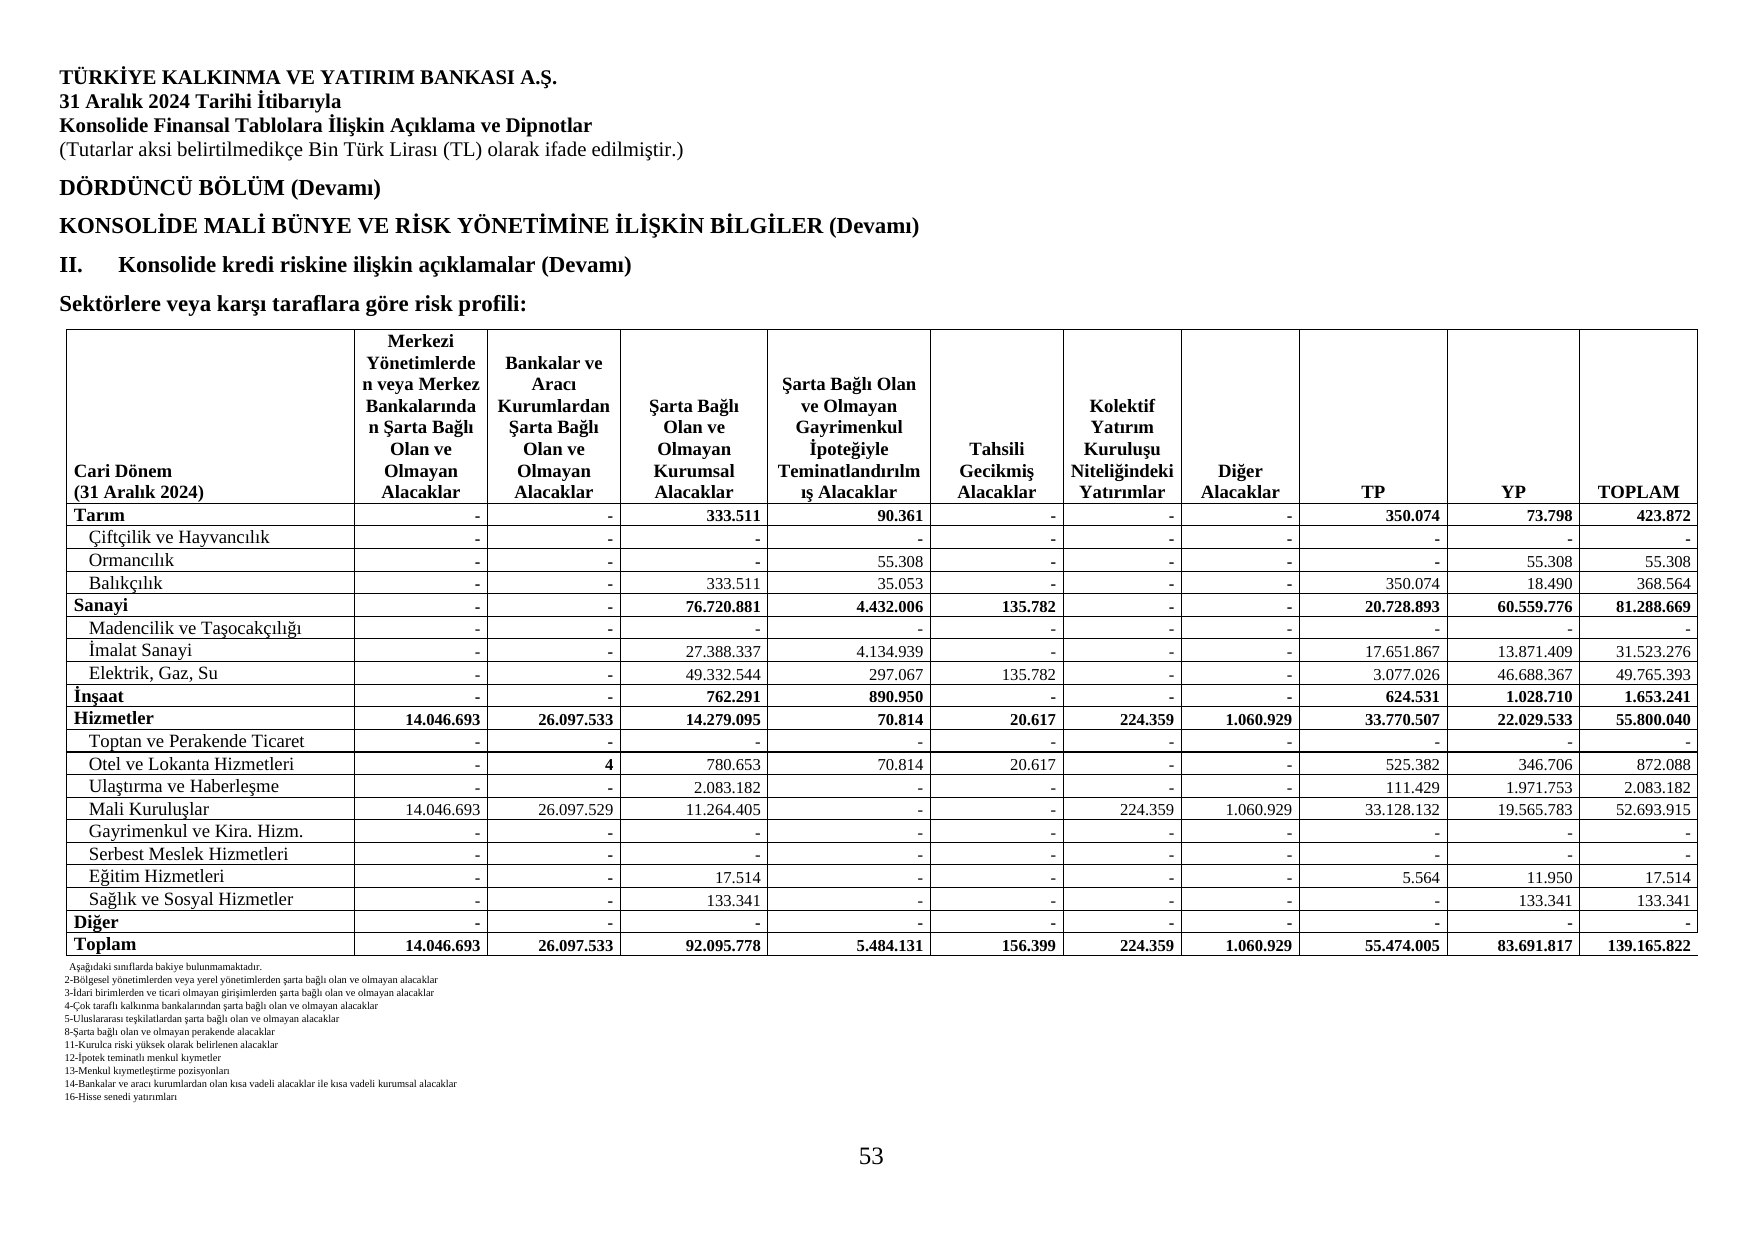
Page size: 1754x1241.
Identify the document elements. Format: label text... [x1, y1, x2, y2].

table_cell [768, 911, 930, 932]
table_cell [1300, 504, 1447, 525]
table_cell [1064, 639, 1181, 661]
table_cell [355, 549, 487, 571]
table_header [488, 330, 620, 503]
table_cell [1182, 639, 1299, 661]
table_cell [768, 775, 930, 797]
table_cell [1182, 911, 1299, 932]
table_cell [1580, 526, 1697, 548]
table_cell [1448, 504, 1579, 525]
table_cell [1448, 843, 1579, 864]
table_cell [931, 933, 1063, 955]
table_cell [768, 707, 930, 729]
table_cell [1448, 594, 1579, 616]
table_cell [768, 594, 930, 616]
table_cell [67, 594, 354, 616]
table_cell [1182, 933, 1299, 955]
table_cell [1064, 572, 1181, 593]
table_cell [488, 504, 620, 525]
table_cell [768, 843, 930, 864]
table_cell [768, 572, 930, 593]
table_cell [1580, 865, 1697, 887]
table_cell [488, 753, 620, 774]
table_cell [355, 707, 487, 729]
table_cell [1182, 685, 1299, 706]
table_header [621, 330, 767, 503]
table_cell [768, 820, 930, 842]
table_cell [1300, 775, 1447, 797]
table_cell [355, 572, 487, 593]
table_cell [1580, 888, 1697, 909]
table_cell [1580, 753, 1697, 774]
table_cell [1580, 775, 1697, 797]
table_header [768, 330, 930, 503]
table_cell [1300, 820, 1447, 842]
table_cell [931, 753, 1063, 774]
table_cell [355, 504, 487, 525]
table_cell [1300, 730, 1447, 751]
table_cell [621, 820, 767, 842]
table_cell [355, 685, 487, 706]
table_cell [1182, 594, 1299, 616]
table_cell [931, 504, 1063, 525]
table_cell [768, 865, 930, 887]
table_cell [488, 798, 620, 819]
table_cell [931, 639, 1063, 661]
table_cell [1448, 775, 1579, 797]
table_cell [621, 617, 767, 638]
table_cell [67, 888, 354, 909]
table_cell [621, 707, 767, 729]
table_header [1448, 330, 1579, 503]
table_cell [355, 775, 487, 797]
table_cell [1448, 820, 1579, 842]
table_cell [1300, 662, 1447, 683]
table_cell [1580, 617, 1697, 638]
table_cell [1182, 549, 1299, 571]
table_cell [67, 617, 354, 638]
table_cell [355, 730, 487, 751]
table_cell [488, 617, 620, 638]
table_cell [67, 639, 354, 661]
list DÖRDÜNCÜ BÖLÜM (Devamı) [59, 174, 1683, 200]
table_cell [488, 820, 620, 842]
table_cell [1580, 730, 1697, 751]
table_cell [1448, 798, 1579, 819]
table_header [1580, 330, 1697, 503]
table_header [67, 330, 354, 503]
text Sektörlere veya karşı taraflara göre risk profili: [59, 290, 1683, 317]
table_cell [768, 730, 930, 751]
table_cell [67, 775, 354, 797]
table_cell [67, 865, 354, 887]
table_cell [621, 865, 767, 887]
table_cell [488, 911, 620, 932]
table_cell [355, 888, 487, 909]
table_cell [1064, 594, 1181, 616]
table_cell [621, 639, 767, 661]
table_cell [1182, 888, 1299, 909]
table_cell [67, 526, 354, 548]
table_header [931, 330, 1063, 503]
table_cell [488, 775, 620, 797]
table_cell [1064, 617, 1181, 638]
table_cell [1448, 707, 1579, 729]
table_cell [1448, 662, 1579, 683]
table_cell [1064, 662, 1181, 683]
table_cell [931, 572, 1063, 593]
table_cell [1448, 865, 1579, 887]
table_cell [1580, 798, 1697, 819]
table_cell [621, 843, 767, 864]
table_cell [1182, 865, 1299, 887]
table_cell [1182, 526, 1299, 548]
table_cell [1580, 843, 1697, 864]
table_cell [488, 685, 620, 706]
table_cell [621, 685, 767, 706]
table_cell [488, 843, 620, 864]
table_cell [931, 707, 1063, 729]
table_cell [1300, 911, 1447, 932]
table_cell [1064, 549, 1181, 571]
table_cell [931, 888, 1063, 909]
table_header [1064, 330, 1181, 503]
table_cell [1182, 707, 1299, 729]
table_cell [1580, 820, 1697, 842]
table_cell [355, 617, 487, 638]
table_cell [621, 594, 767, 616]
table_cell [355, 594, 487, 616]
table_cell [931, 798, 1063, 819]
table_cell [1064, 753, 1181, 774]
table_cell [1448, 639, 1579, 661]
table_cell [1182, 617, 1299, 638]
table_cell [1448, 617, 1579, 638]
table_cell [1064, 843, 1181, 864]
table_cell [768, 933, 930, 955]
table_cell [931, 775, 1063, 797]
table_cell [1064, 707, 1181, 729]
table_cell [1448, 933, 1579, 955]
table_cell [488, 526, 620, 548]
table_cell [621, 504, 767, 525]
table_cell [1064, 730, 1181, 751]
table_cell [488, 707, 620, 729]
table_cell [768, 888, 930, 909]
list KONSOLİDE MALİ BÜNYE VE RİSK YÖNETİMİNE İLİŞKİN BİLGİLER (Devamı) [59, 213, 1683, 239]
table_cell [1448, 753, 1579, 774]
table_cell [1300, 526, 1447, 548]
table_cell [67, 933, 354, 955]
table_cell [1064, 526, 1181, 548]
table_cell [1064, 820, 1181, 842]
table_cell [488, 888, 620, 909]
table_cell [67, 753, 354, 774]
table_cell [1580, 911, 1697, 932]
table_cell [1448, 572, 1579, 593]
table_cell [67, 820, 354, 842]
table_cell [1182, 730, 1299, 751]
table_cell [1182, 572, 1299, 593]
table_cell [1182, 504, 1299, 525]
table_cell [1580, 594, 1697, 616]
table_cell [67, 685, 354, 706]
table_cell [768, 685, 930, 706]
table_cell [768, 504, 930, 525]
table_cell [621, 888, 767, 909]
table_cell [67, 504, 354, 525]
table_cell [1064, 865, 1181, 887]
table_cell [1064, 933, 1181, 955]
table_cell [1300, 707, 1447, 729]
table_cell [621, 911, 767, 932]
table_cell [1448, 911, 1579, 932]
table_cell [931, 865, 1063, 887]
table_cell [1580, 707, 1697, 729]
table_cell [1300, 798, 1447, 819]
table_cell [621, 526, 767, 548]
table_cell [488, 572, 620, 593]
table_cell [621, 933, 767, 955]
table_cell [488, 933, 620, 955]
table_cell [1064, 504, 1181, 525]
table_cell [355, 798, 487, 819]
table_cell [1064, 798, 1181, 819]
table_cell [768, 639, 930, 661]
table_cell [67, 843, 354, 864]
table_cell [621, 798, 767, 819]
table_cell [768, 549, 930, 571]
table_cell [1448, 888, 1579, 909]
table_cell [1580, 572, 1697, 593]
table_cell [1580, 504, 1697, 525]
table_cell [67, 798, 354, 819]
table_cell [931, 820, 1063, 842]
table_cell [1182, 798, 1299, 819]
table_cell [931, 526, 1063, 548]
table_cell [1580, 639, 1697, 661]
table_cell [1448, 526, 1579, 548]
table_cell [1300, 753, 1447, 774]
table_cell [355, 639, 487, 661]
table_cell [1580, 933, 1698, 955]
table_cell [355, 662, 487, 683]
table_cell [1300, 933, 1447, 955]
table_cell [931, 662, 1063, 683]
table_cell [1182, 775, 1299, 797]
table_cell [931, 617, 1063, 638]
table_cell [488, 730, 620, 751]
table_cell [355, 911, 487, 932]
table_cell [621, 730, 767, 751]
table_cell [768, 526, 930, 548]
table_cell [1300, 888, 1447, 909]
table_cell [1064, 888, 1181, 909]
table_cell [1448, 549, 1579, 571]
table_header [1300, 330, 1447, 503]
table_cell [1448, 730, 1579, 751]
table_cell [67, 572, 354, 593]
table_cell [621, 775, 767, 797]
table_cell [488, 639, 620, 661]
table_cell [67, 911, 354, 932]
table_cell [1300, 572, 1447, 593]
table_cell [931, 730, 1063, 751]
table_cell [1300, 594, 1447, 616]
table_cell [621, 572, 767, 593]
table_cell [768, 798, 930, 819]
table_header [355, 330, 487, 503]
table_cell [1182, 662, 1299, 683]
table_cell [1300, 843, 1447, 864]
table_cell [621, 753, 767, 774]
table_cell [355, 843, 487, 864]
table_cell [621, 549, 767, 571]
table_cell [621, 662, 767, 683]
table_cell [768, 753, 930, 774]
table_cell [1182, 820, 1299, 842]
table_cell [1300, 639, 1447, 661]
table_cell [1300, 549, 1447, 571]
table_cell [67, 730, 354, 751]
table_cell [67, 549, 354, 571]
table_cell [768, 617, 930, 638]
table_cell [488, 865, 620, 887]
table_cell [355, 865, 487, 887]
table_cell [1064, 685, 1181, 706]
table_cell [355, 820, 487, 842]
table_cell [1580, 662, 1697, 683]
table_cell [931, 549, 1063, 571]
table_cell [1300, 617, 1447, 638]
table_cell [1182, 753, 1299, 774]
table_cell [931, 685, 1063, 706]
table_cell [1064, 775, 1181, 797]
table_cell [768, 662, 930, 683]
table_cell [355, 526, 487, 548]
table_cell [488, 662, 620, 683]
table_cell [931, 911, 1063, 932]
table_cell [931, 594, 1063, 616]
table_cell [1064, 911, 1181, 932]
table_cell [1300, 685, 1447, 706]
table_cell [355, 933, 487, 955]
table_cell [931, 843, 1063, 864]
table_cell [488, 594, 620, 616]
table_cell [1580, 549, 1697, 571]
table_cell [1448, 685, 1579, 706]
text II. Konsolide kredi riskine ilişkin açıklamalar (Devamı) [59, 251, 1683, 278]
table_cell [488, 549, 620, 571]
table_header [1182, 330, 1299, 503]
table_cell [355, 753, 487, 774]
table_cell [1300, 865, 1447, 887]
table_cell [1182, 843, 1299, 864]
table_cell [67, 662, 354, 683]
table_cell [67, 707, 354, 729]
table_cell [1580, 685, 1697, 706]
